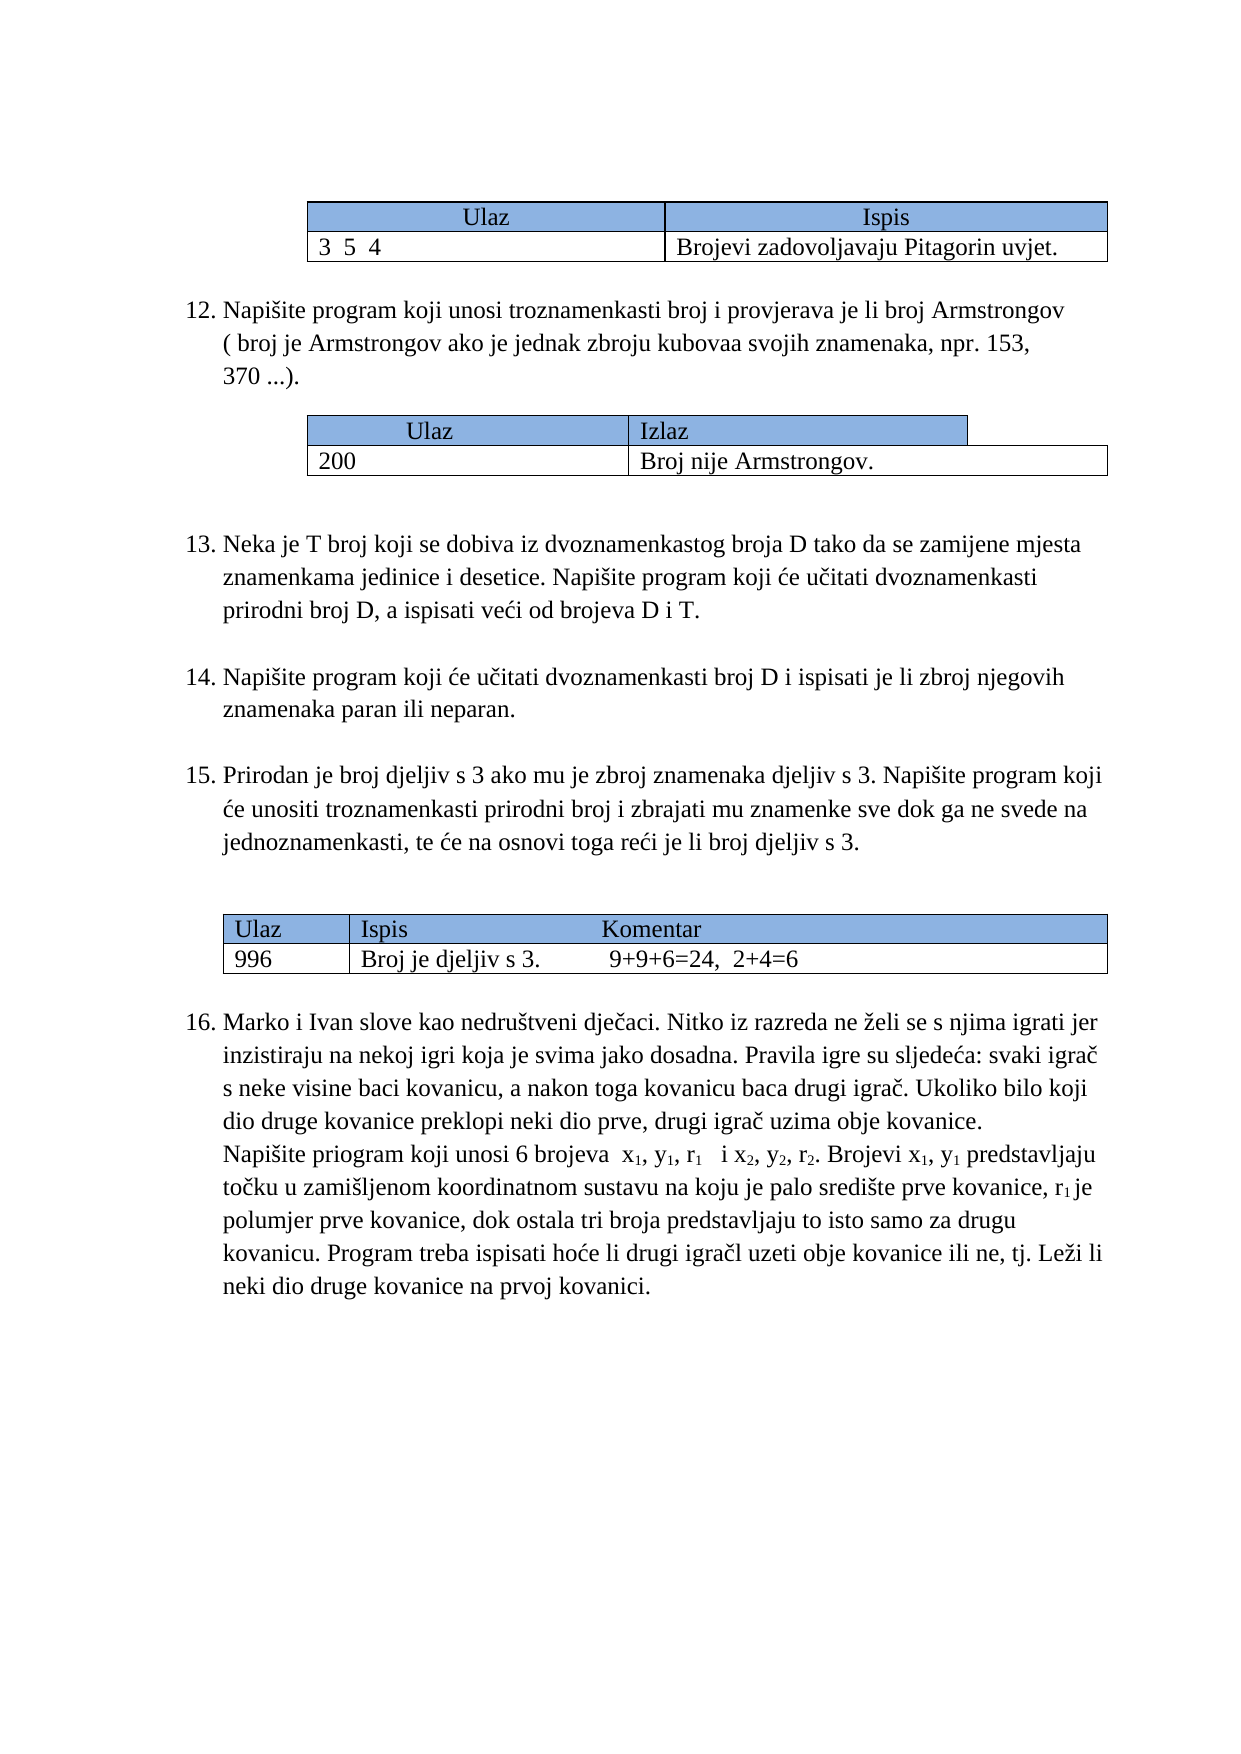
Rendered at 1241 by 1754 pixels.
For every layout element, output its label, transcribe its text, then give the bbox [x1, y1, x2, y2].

list Neka je T broj koji se dobiva iz dvoznamenkastog broja D tako da se zamijene mjesta znamenkama jedinice i desetice. Napišite program koji će učitati dvoznamenkasti prirodni broj D, a ispisati veći od brojeva D i T. [185, 529, 1107, 624]
table_header Izlaz [629, 416, 967, 445]
list Napišite program koji unosi troznamenkasti broj i provjerava je li broj Armstrongov ( broj je Armstrongov ako je jednak zbroju kubovaa svojih znamenaka, npr. 153, 370 ...). [185, 295, 1107, 390]
table_cell Broj nije Armstrongov. [629, 446, 1107, 474]
table_cell Broj je djeljiv s 3. 9+9+6=24, 2+4=6 [350, 944, 1107, 973]
table_header Ispis [666, 203, 1107, 231]
table_header Ulaz [308, 203, 664, 231]
table_header Ispis Komentar [350, 915, 1107, 943]
list Napišite priogram koji unosi 6 brojeva x1, y1, r1 i x2, y2, r2. Brojevi x1, y1 predstavljaju točku u zamišljenom koordinatnom sustavu na koju je palo središte prve kovanice, r1 je polumjer prve kovanice, dok ostala tri broja predstavljaju to isto samo za drugu kovanicu. Program treba ispisati hoće li drugi igračl uzeti obje kovanice ili ne, tj. Leži li neki dio druge kovanice na prvoj kovanici. [223, 1139, 1107, 1300]
list Prirodan je broj djeljiv s 3 ako mu je zbroj znamenaka djeljiv s 3. Napišite program koji će unositi troznamenkasti prirodni broj i zbrajati mu znamenke sve dok ga ne svede na jednoznamenkasti, te će na osnovi toga reći je li broj djeljiv s 3. [185, 761, 1107, 855]
table_cell 200 [308, 446, 628, 474]
table_cell 3 5 4 [308, 232, 664, 261]
table_cell Brojevi zadovoljavaju Pitagorin uvjet. [666, 232, 1107, 261]
table_header Ulaz [308, 416, 628, 445]
list Marko i Ivan slove kao nedruštveni dječaci. Nitko iz razreda ne želi se s njima igrati jer inzistiraju na nekoj igri koja je svima jako dosadna. Pravila igre su sljedeća: svaki igrač s neke visine baci kovanicu, a nakon toga kovanicu baca drugi igrač. Ukoliko bilo koji dio druge kovanice preklopi neki dio prve, drugi igrač uzima obje kovanice. [185, 1007, 1107, 1135]
table_cell 996 [224, 944, 349, 973]
list Napišite program koji će učitati dvoznamenkasti broj D i ispisati je li zbroj njegovih znamenaka paran ili neparan. [185, 662, 1107, 723]
table_header Ulaz [224, 915, 349, 943]
